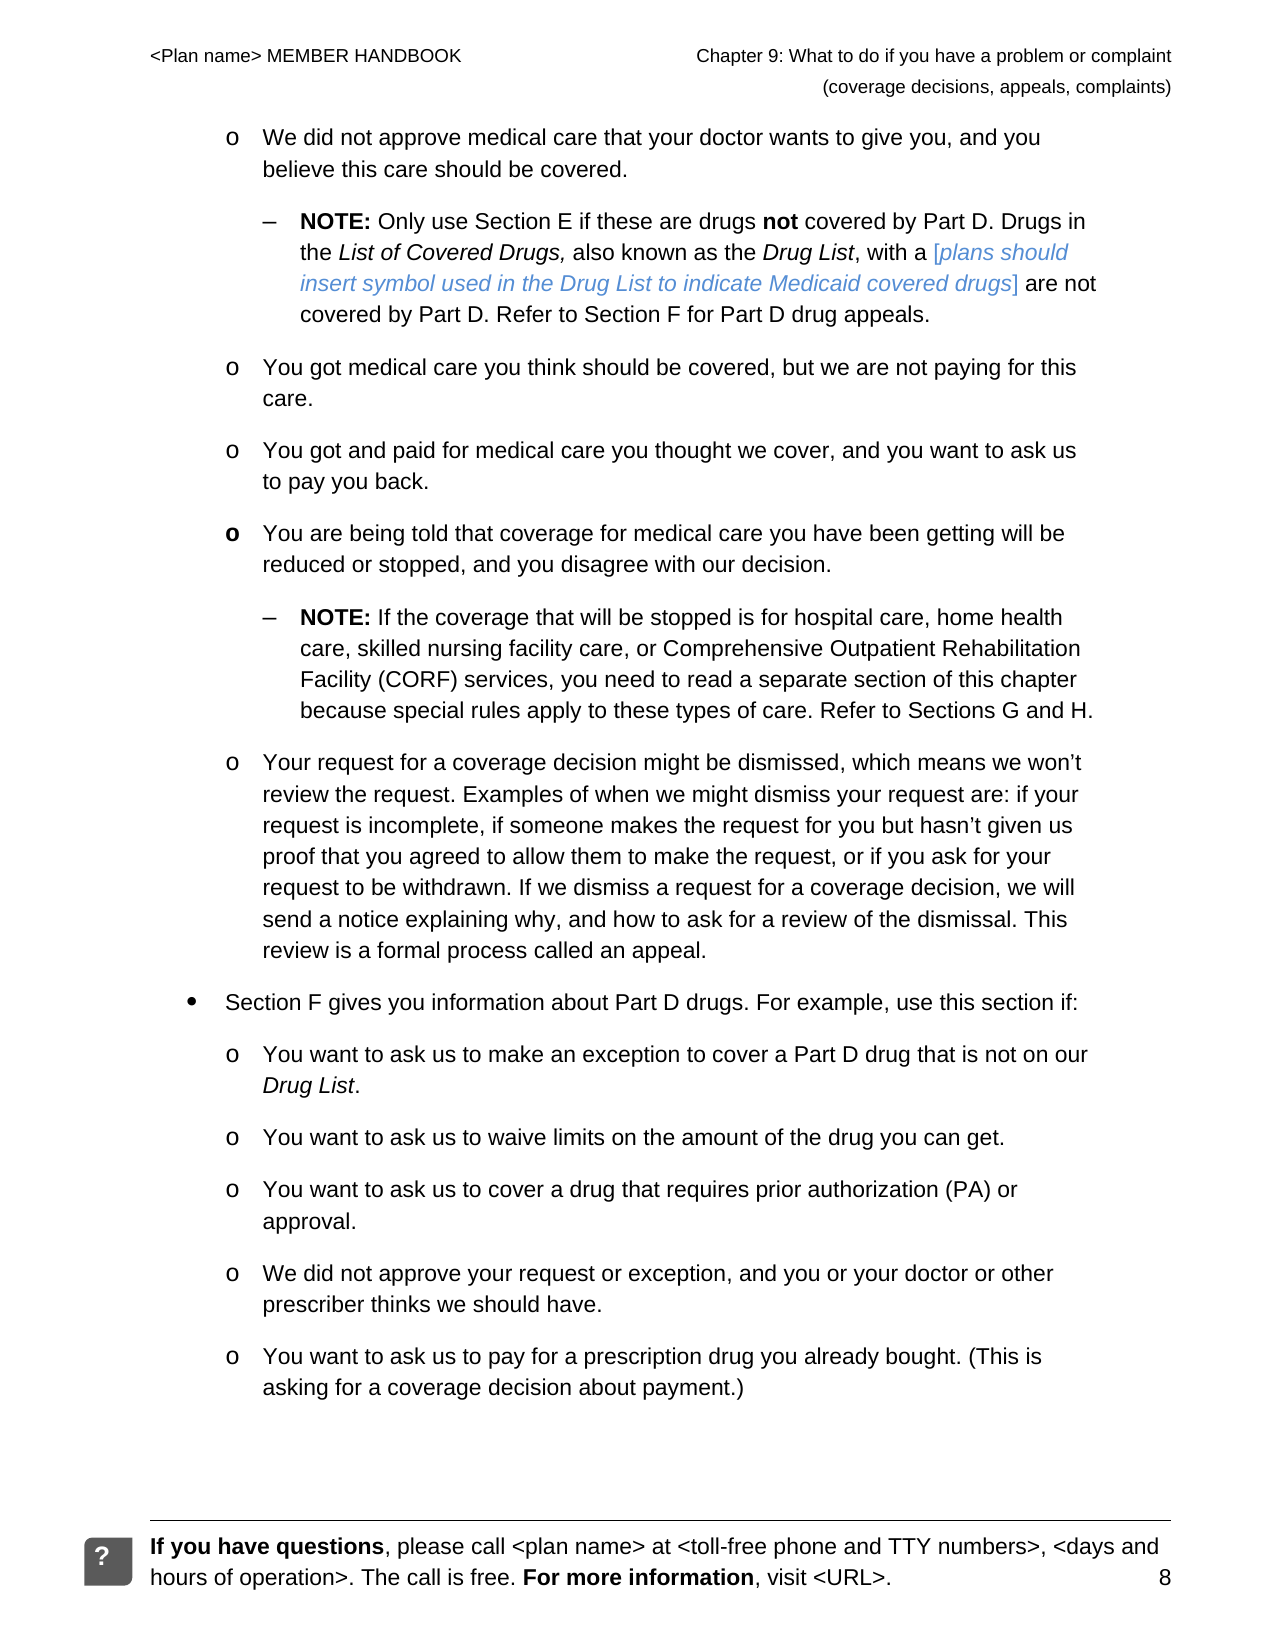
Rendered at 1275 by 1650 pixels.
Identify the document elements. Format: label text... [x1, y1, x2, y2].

list NOTE: Only use Section E if these are drugs not covered by Part D. Drugs in the List of Covered Drugs, also known as the Drug List, with a [plans should insert symbol used in the Drug List to indicate Medicaid covered drugs] are not covered by Part D. Refer to Section F for Part D drug appeals. [262, 204, 1096, 329]
list You want to ask us to pay for a prescription drug you already bought. (This is asking for a coverage decision about payment.) [225, 1339, 1096, 1402]
list NOTE: If the coverage that will be stopped is for hospital care, home health care, skilled nursing facility care, or Comprehensive Outpatient Rehabilitation Facility (CORF) services, you need to read a separate section of this chapter because special rules apply to these types of care. Refer to Sections G and H. [262, 600, 1096, 725]
list We did not approve your request or exception, and you or your doctor or other prescriber thinks we should have. [225, 1256, 1096, 1319]
list You want to ask us to make an exception to cover a Part D drug that is not on our Drug List. [225, 1037, 1096, 1100]
list We did not approve medical care that your doctor wants to give you, and you believe this care should be covered. [225, 121, 1096, 183]
list Your request for a coverage decision might be dismissed, which means we won’t review the request. Examples of when we might dismiss your request are: if your request is incomplete, if someone makes the request for you but hasn’t given us proof that you agreed to allow them to make the request, or if you ask for your request to be withdrawn. If we dismiss a request for a coverage decision, we will send a notice explaining why, and how to ask for a review of the dismissal. This review is a formal process called an appeal. [225, 746, 1096, 964]
list You want to ask us to cover a drug that requires prior authorization (PA) or approval. [225, 1173, 1096, 1235]
list Section F gives you information about Part D drugs. For example, use this section if: [187, 985, 1096, 1017]
list You got and paid for medical care you thought we cover, and you want to ask us to pay you back. [225, 433, 1096, 496]
list You are being told that coverage for medical care you have been getting will be reduced or stopped, and you disagree with our decision. [225, 517, 1096, 579]
list You want to ask us to waive limits on the amount of the drug you can get. [225, 1121, 1096, 1152]
list You got medical care you think should be covered, but we are not paying for this care. [225, 350, 1096, 412]
